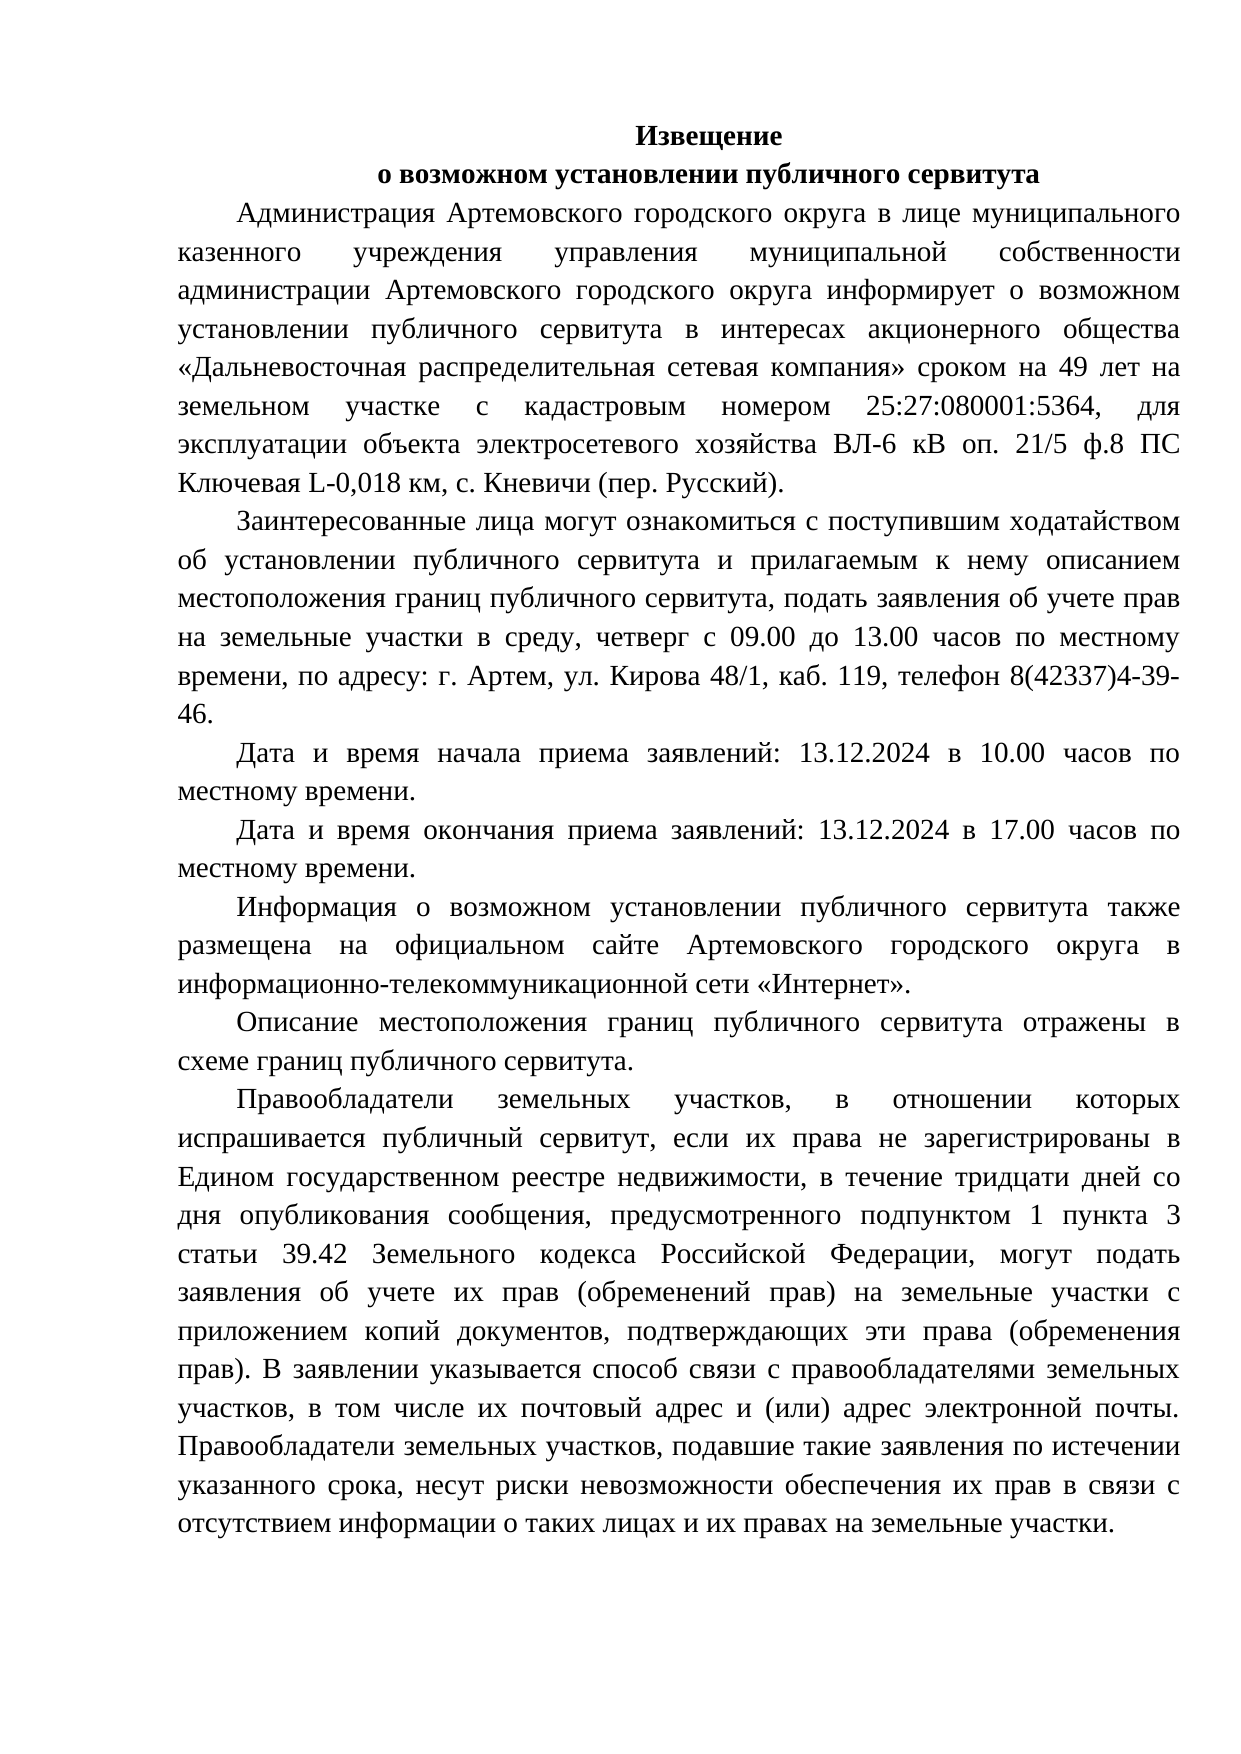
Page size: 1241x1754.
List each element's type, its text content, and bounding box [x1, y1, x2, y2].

text Дата и время начала приема заявлений: 13.12.2024 в 10.00 часов по местному времени. [177, 735, 1181, 807]
text Администрация Артемовского городского округа в лице муниципального казенного учреждения управления муниципальной собственности администрации Артемовского городского округа информирует о возможном установлении публичного сервитута в интересах акционерного общества «Дальневосточная распределительная сетевая компания» сроком на 49 лет на земельном участке с кадастровым номером 25:27:080001:5364, для эксплуатации объекта электросетевого хозяйства ВЛ-6 кВ оп. 21/5 ф.8 ПС Ключевая L-0,018 км, с. Кневичи (пер. Русский). [177, 195, 1181, 498]
text Информация о возможном установлении публичного сервитута также размещена на официальном сайте Артемовского городского округа в информационно-телекоммуникационной сети «Интернет». [177, 889, 1181, 999]
text о возможном установлении публичного сервитута [177, 157, 1181, 190]
text Описание местоположения границ публичного сервитута отражены в схеме границ публичного сервитута. [177, 1004, 1181, 1077]
text Дата и время окончания приема заявлений: 13.12.2024 в 17.00 часов по местному времени. [177, 812, 1181, 884]
text Извещение [177, 118, 1181, 152]
text Правообладатели земельных участков, в отношении которых испрашивается публичный сервитут, если их права не зарегистрированы в Едином государственном реестре недвижимости, в течение тридцати дней со дня опубликования сообщения, предусмотренного подпунктом 1 пункта 3 статьи 39.42 Земельного кодекса Российской Федерации, могут подать заявления об учете их прав (обременений прав) на земельные участки с приложением копий документов, подтверждающих эти права (обременения прав). В заявлении указывается способ связи с правообладателями земельных участков, в том числе их почтовый адрес и (или) адрес электронной почты. Правообладатели земельных участков, подавшие такие заявления по истечении указанного срока, несут риски невозможности обеспечения их прав в связи с отсутствием информации о таких лицах и их правах на земельные участки. [177, 1082, 1181, 1539]
text Заинтересованные лица могут ознакомиться с поступившим ходатайством об установлении публичного сервитута и прилагаемым к нему описанием местоположения границ публичного сервитута, подать заявления об учете прав на земельные участки в среду, четверг с 09.00 до 13.00 часов по местному времени, по адресу: г. Артем, ул. Кирова 48/1, каб. 119, телефон 8(42337)4-39-46. [177, 503, 1181, 730]
